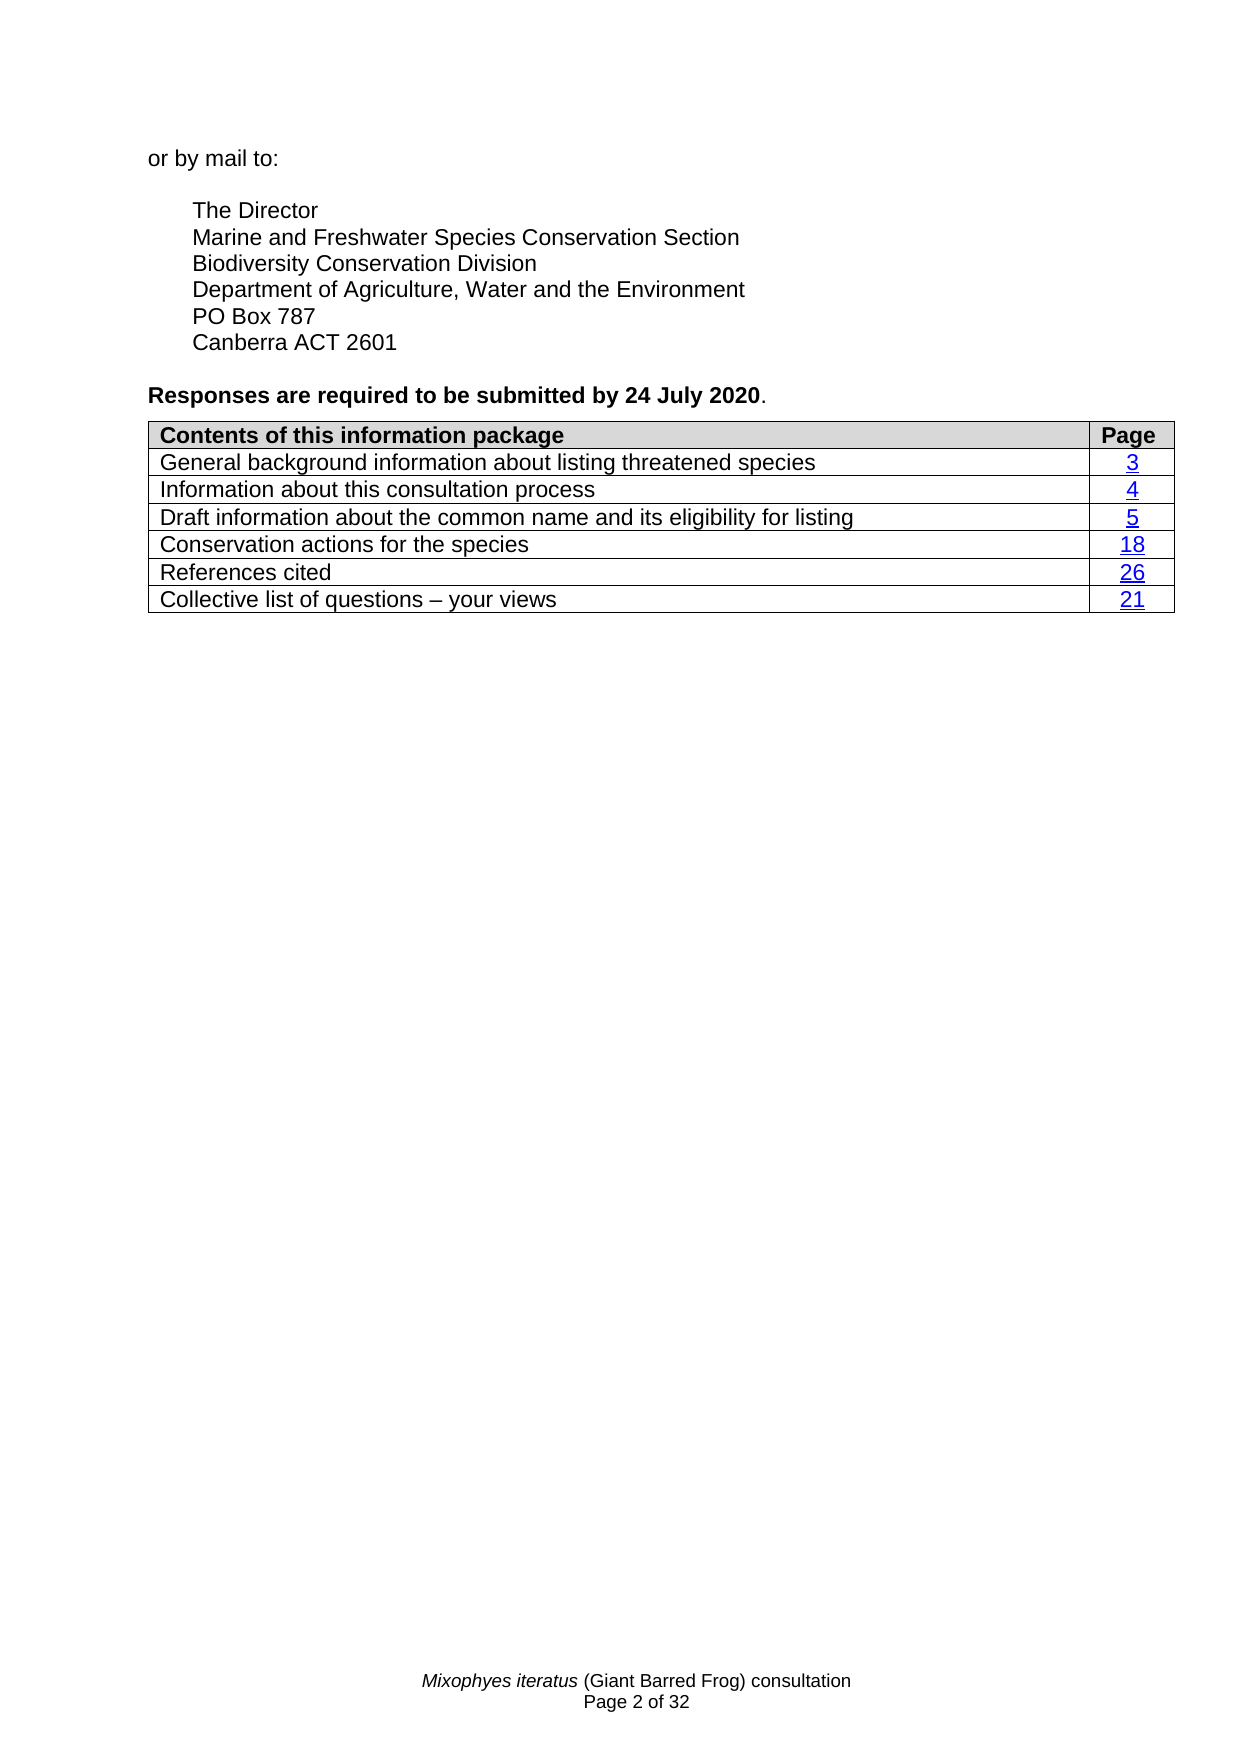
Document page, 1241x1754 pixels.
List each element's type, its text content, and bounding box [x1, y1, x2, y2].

text The Director [192, 197, 1125, 223]
table_cell References cited [149, 559, 1089, 585]
table_cell Information about this consultation process [149, 476, 1089, 503]
table_cell 3 [1090, 449, 1174, 475]
table_cell General background information about listing threatened species [149, 449, 1089, 475]
text Department of Agriculture, Water and the Environment [192, 276, 1125, 303]
text Marine and Freshwater Species Conservation Section [192, 223, 1125, 250]
text Responses are required to be submitted by 24 July 2020. [148, 382, 1125, 408]
table_header Contents of this information package [149, 422, 1089, 448]
text Biodiversity Conservation Division [192, 250, 1125, 276]
text PO Box 787 [192, 303, 1125, 329]
table_cell Conservation actions for the species [149, 531, 1089, 557]
table_header Page [1090, 422, 1174, 448]
table_cell 4 [1090, 476, 1174, 503]
table_cell 26 [1090, 559, 1174, 585]
table_cell Draft information about the common name and its eligibility for listing [149, 504, 1089, 530]
table_cell 5 [1090, 504, 1174, 530]
table_cell 21 [1090, 586, 1174, 612]
text Canberra ACT 2601 [192, 329, 1125, 355]
text or by mail to: [148, 144, 1125, 171]
table_cell 18 [1090, 531, 1174, 557]
table_cell Collective list of questions – your views [149, 586, 1089, 612]
